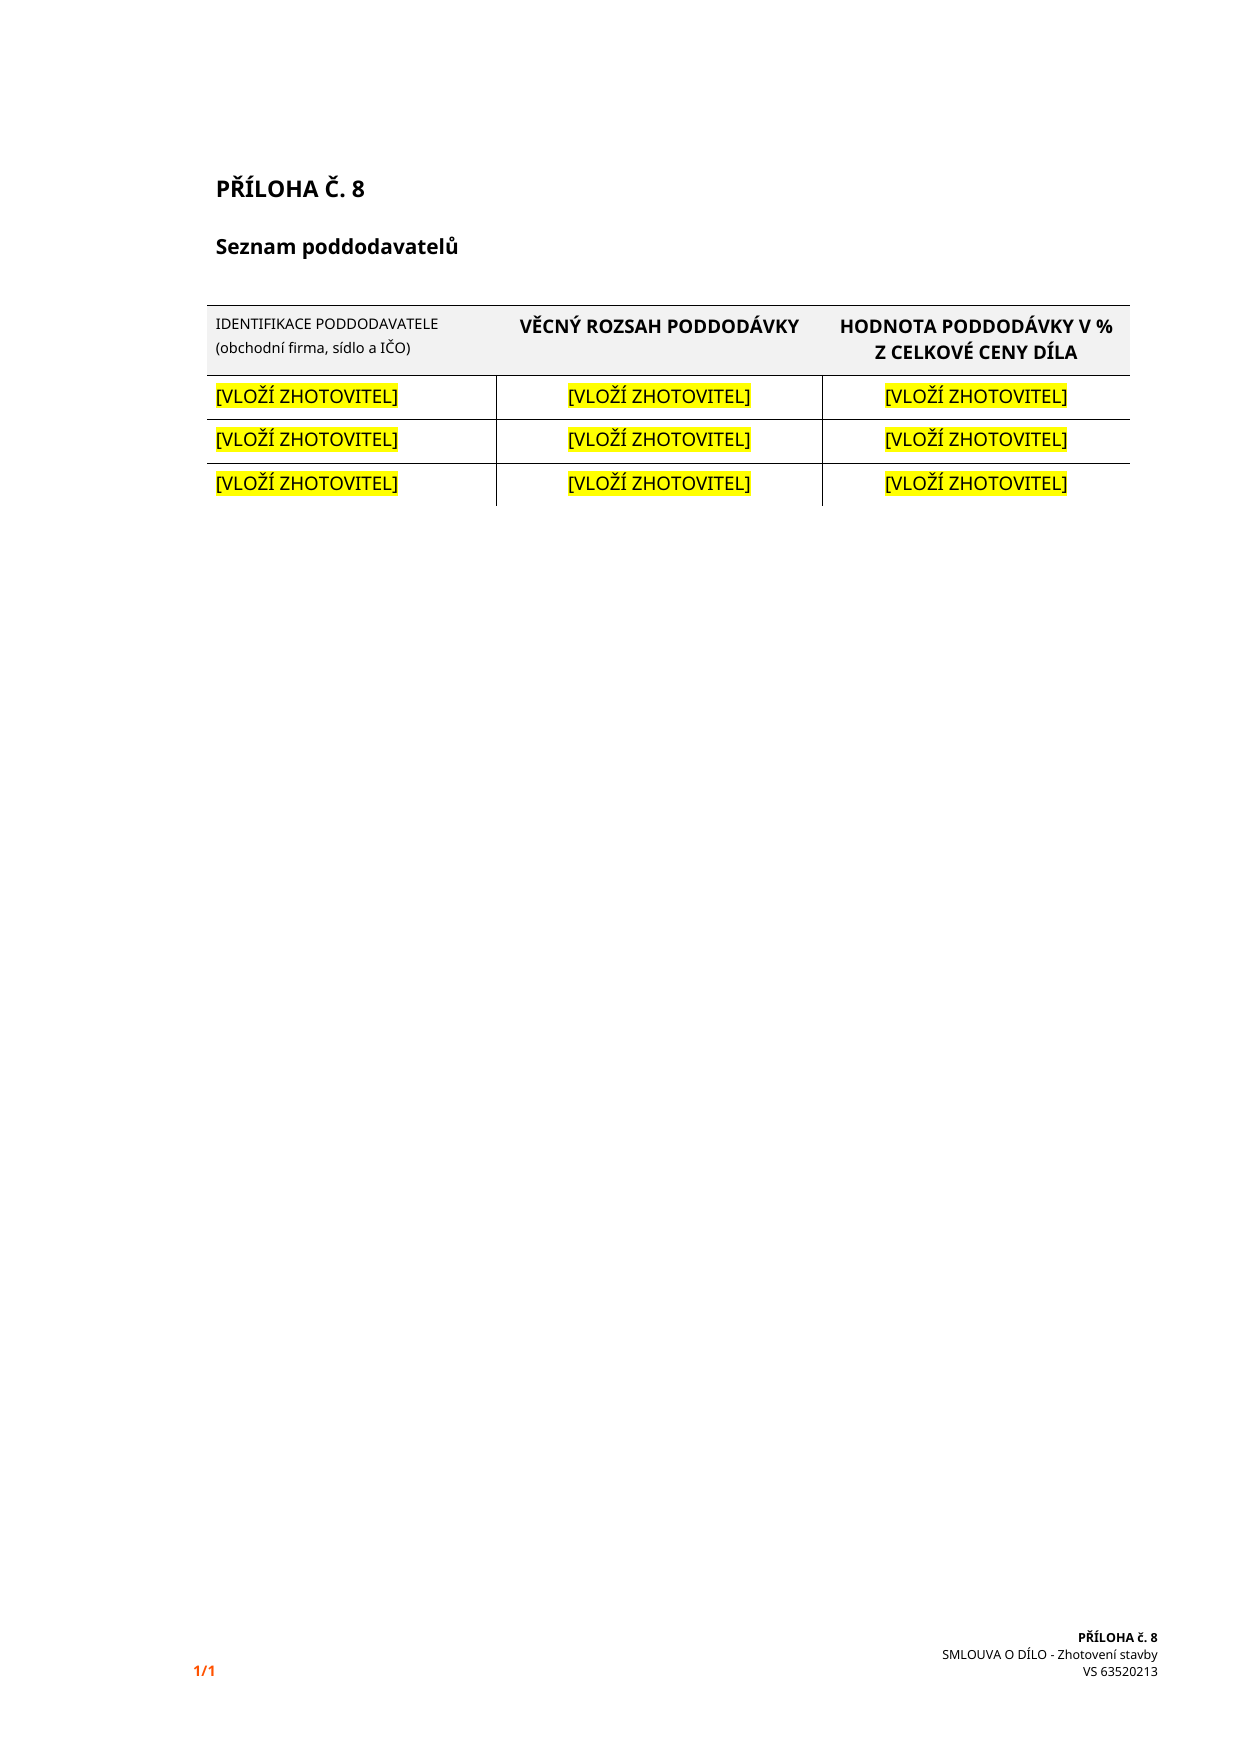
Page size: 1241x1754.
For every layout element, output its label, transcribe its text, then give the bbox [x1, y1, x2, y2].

table_header IDENTIFIKACE PODDODAVATELE (obchodní firma, sídlo a IČO) [207, 306, 496, 375]
table_cell [VLOŽÍ ZHOTOVITEL] [497, 464, 822, 506]
table_cell [VLOŽÍ ZHOTOVITEL] [823, 420, 1130, 462]
table_cell [VLOŽÍ ZHOTOVITEL] [497, 376, 822, 418]
table_header VĚCNÝ ROZSAH PODDODÁVKY [496, 306, 822, 375]
text Seznam poddodavatelů [216, 232, 1093, 260]
table_cell [VLOŽÍ ZHOTOVITEL] [207, 464, 496, 506]
text Příloha č. 8 [216, 172, 1093, 204]
table_cell [VLOŽÍ ZHOTOVITEL] [497, 420, 822, 462]
table_cell [VLOŽÍ ZHOTOVITEL] [823, 464, 1130, 506]
table_cell [VLOŽÍ ZHOTOVITEL] [207, 376, 496, 418]
table_cell [VLOŽÍ ZHOTOVITEL] [823, 376, 1130, 418]
table_cell [VLOŽÍ ZHOTOVITEL] [207, 420, 496, 462]
table_header HODNOTA PODDODÁVKY V % Z CELKOVÉ CENY DÍLA [822, 306, 1130, 375]
